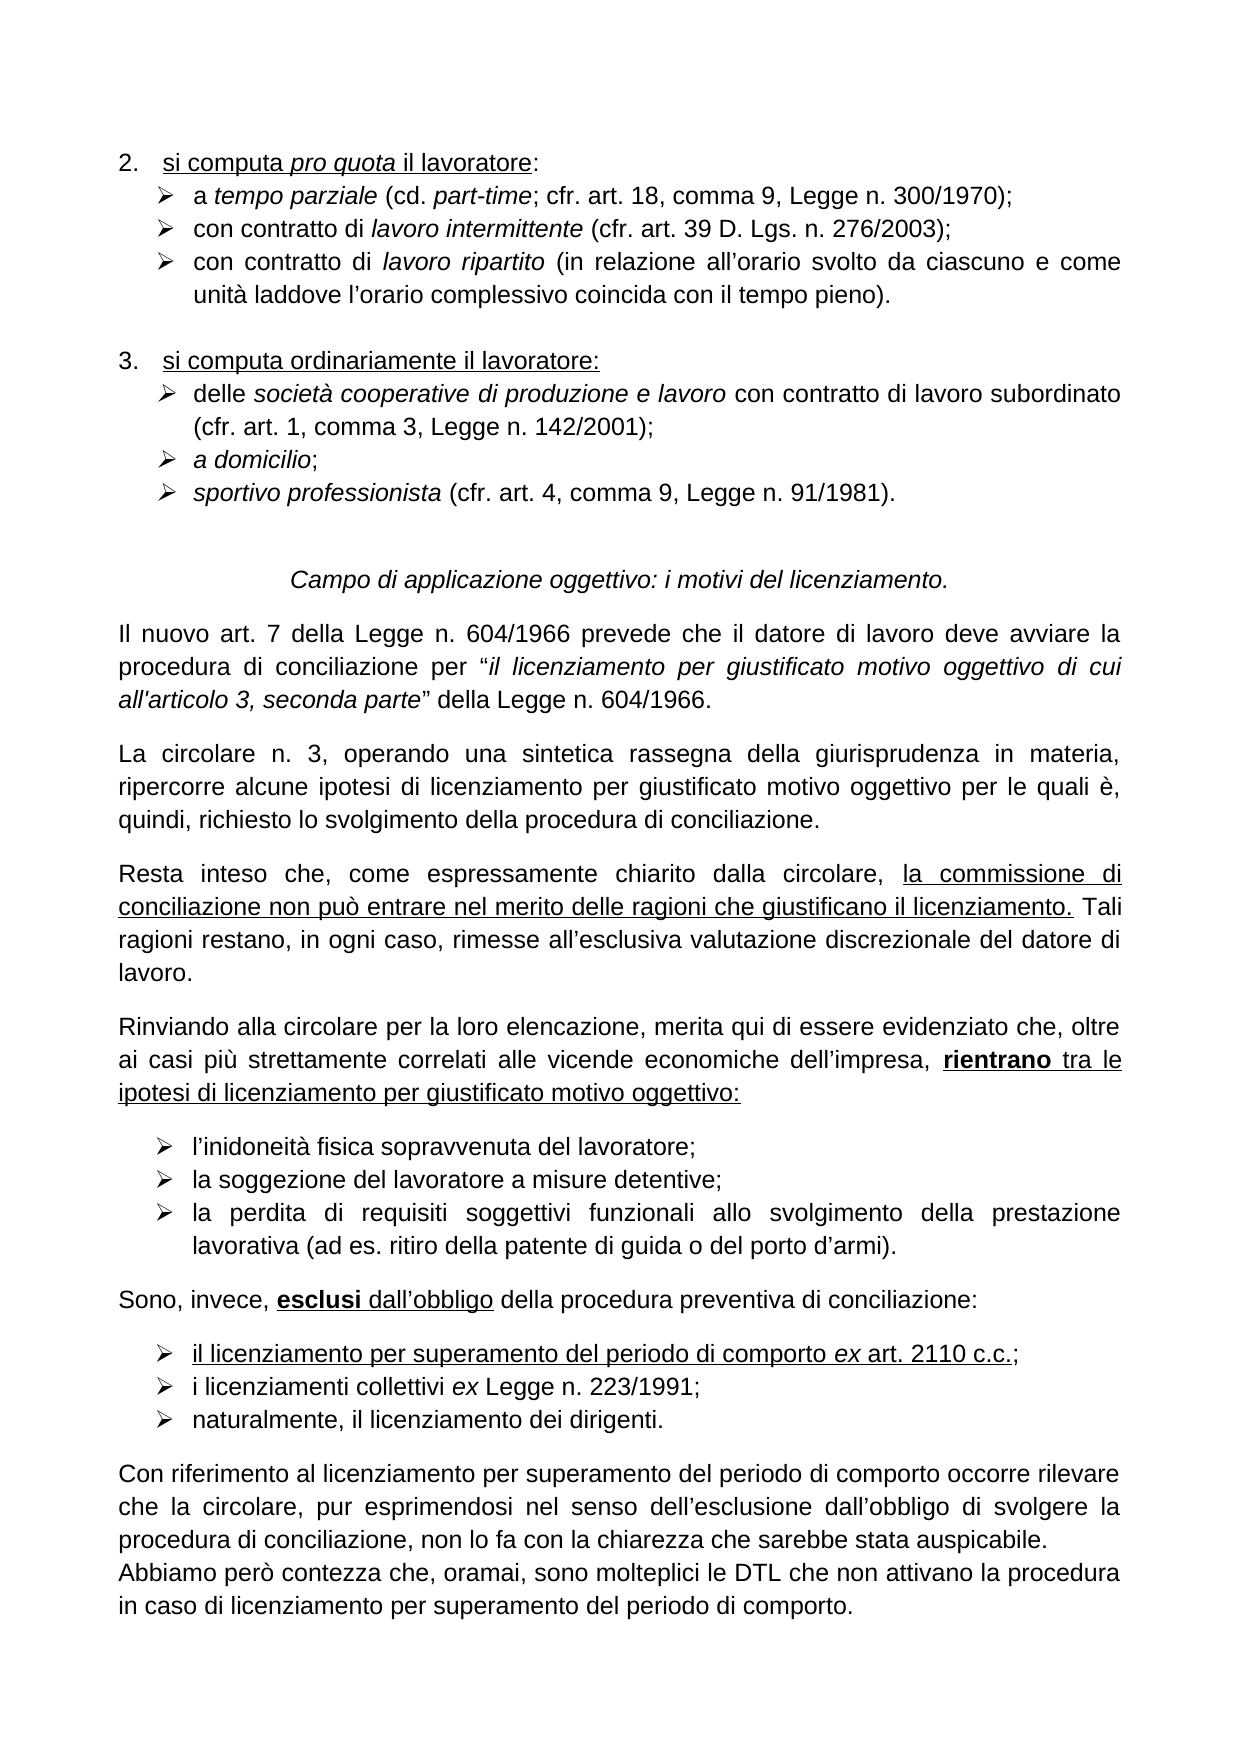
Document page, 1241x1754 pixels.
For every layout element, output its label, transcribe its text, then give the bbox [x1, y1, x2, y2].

text La circolare n. 3, operando una sintetica rassegna della giurisprudenza in materia, ripercorre alcune ipotesi di licenziamento per giustificato motivo oggettivo per le quali è, quindi, richiesto lo svolgimento della procedura di conciliazione. [118, 739, 1122, 834]
text Resta inteso che, come espressamente chiarito dalla circolare, la commissione di conciliazione non può entrare nel merito delle ragioni che giustificano il licenziamento. Tali ragioni restano, in ogni caso, rimesse all’esclusiva valutazione discrezionale del datore di lavoro. [118, 859, 1122, 987]
list si computa ordinariamente il lavoratore: [118, 346, 1122, 375]
list i licenziamenti collettivi ex Legge n. 223/1991; [155, 1372, 1122, 1401]
list l’inidoneità fisica sopravvenuta del lavoratore; [154, 1132, 1122, 1161]
text Sono, invece, esclusi dall’obbligo della procedura preventiva di conciliazione: [118, 1285, 1122, 1314]
list a domicilio; [156, 445, 1122, 474]
text Campo di applicazione oggettivo: i motivi del licenziamento. [118, 565, 1122, 594]
list delle società cooperative di produzione e lavoro con contratto di lavoro subordinato (cfr. art. 1, comma 3, Legge n. 142/2001); [156, 379, 1122, 441]
text Con riferimento al licenziamento per superamento del periodo di comporto occorre rilevare che la circolare, pur esprimendosi nel senso dell’esclusione dall’obbligo di svolgere la procedura di conciliazione, non lo fa con la chiarezza che sarebbe stata auspicabile. [118, 1459, 1122, 1554]
text Il nuovo art. 7 della Legge n. 604/1966 prevede che il datore di lavoro deve avviare la procedura di conciliazione per “il licenziamento per giustificato motivo oggettivo di cui all'articolo 3, seconda parte” della Legge n. 604/1966. [118, 619, 1122, 714]
list con contratto di lavoro ripartito (in relazione all’orario svolto da ciascuno e come unità laddove l’orario complessivo coincida con il tempo pieno). [156, 247, 1122, 309]
list il licenziamento per superamento del periodo di comporto ex art. 2110 c.c.; [154, 1339, 1122, 1368]
list la perdita di requisiti soggettivi funzionali allo svolgimento della prestazione lavorativa (ad es. ritiro della patente di guida o del porto d’armi). [154, 1198, 1122, 1260]
list a tempo parziale (cd. part-time; cfr. art. 18, comma 9, Legge n. 300/1970); [156, 181, 1122, 209]
text Rinviando alla circolare per la loro elencazione, merita qui di essere evidenziato che, oltre ai casi più strettamente correlati alle vicende economiche dell’impresa, rientrano tra le ipotesi di licenziamento per giustificato motivo oggettivo: [118, 1012, 1122, 1107]
list naturalmente, il licenziamento dei dirigenti. [154, 1405, 1122, 1434]
list sportivo professionista (cfr. art. 4, comma 9, Legge n. 91/1981). [156, 478, 1122, 507]
list si computa pro quota il lavoratore: [118, 148, 1122, 176]
text Abbiamo però contezza che, oramai, sono molteplici le DTL che non attivano la procedura in caso di licenziamento per superamento del periodo di comporto. [118, 1558, 1122, 1620]
list con contratto di lavoro intermittente (cfr. art. 39 D. Lgs. n. 276/2003); [156, 214, 1122, 243]
list la soggezione del lavoratore a misure detentive; [154, 1165, 1122, 1194]
